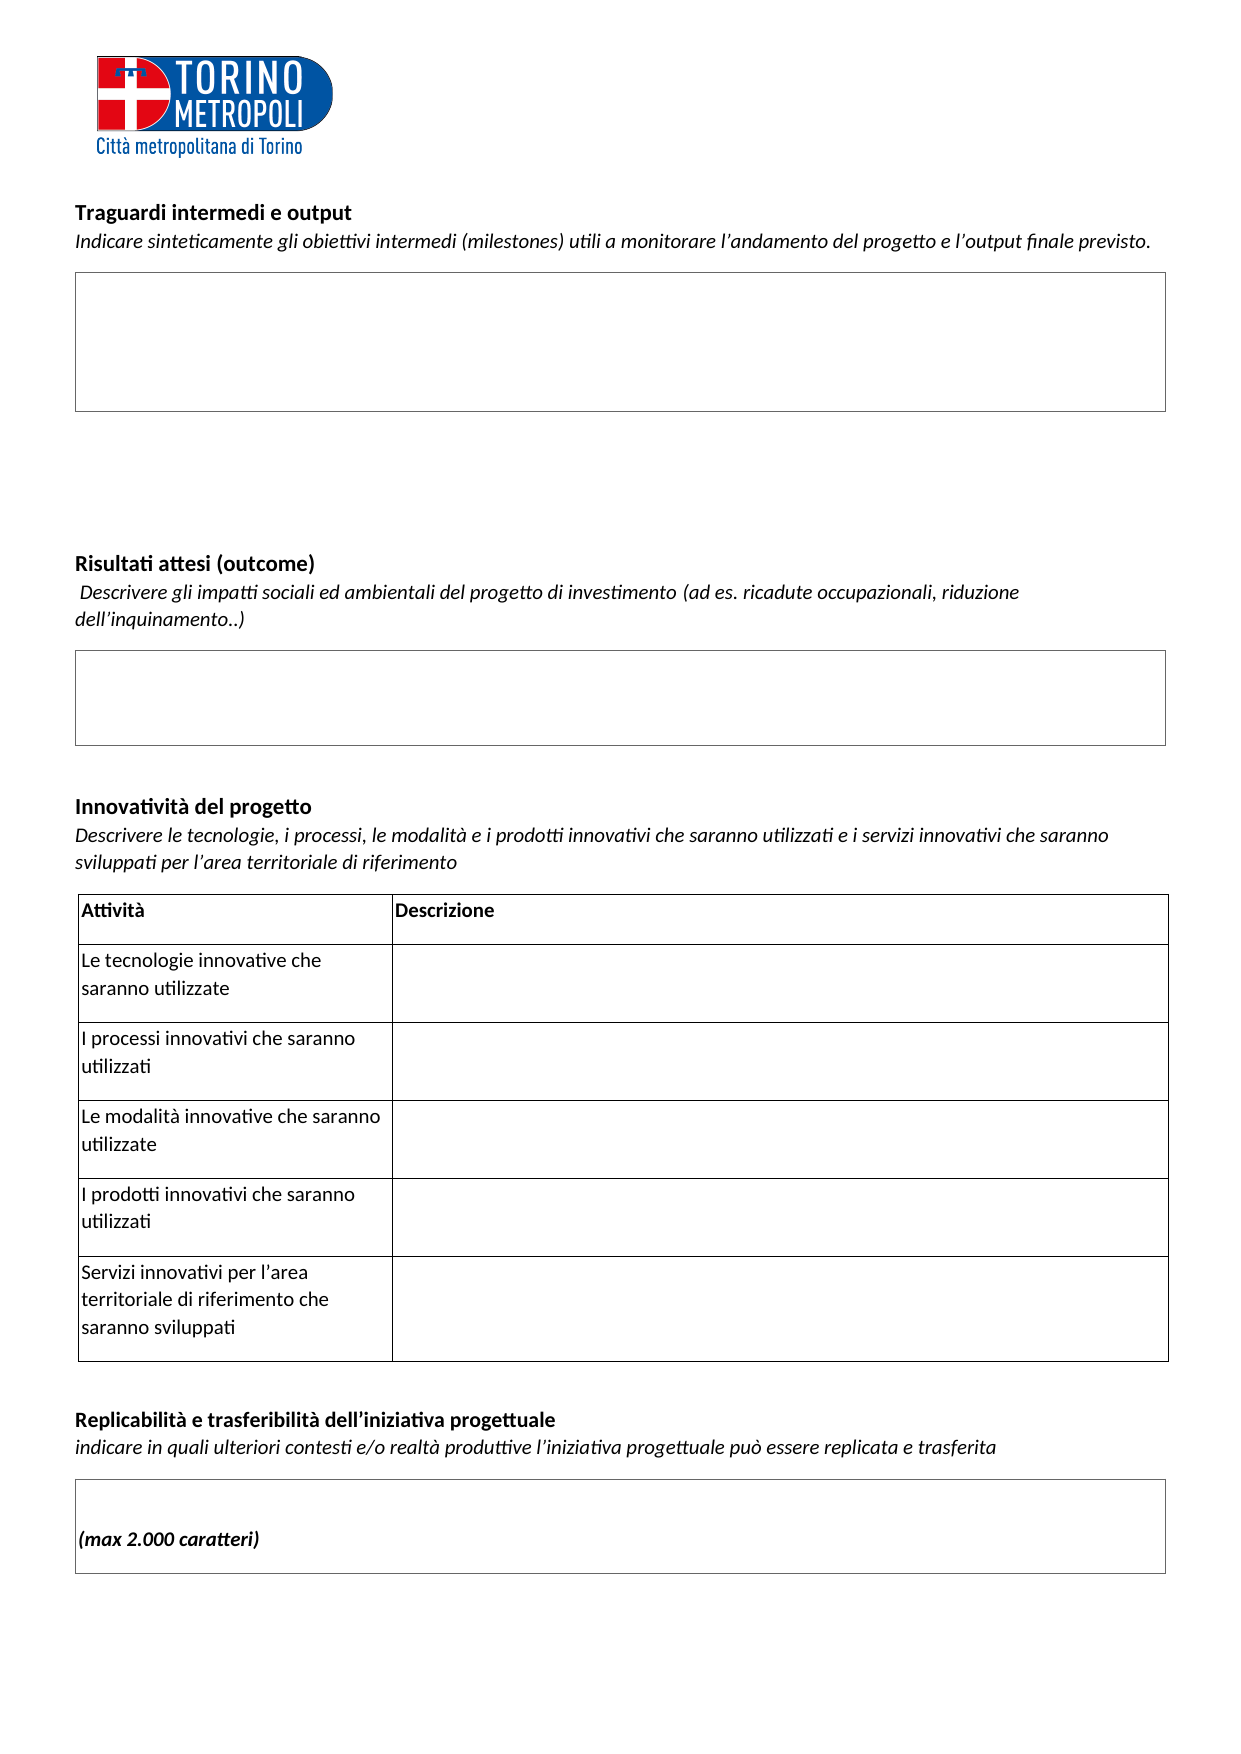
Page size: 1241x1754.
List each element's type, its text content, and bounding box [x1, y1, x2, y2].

table_cell Le modalità innovative che saranno utilizzate [79, 1101, 392, 1178]
text Traguardi intermedi e output Indicare sinteticamente gli obiettivi intermedi (milestones) utili a monitorare l’andamento del progetto e l’output finale previsto. [75, 198, 1165, 253]
picture [97, 56, 333, 158]
table_cell Le tecnologie innovative che saranno utilizzate [79, 945, 392, 1022]
table_cell Servizi innovativi per l’area territoriale di riferimento che saranno sviluppati [79, 1257, 392, 1361]
text Replicabilità e trasferibilità dell’iniziativa progettuale indicare in quali ulteriori contesti e/o realtà produttive l’iniziativa progettuale può essere replicata e trasferita [75, 1406, 1165, 1460]
table_header Descrizione [393, 895, 1168, 944]
table_cell [393, 1101, 1168, 1178]
table_cell [393, 1023, 1168, 1100]
text Risultati attesi (outcome) Descrivere gli impatti sociali ed ambientali del progetto di investimento (ad es. ricadute occupazionali, riduzione dell’inquinamento..) [75, 549, 1165, 632]
table_cell [393, 1179, 1168, 1256]
table_header [76, 651, 1165, 745]
table_cell I prodotti innovativi che saranno utilizzati [79, 1179, 392, 1256]
table_cell I processi innovativi che saranno utilizzati [79, 1023, 392, 1100]
table_header Attività [79, 895, 392, 944]
table_header (max 2.000 caratteri) [76, 1480, 1165, 1573]
table_cell [393, 1257, 1168, 1361]
text Innovatività del progetto Descrivere le tecnologie, i processi, le modalità e i prodotti innovativi che saranno utilizzati e i servizi innovativi che saranno sviluppati per l’area territoriale di riferimento [75, 792, 1165, 875]
table_header [76, 273, 1165, 411]
table_cell [393, 945, 1168, 1022]
